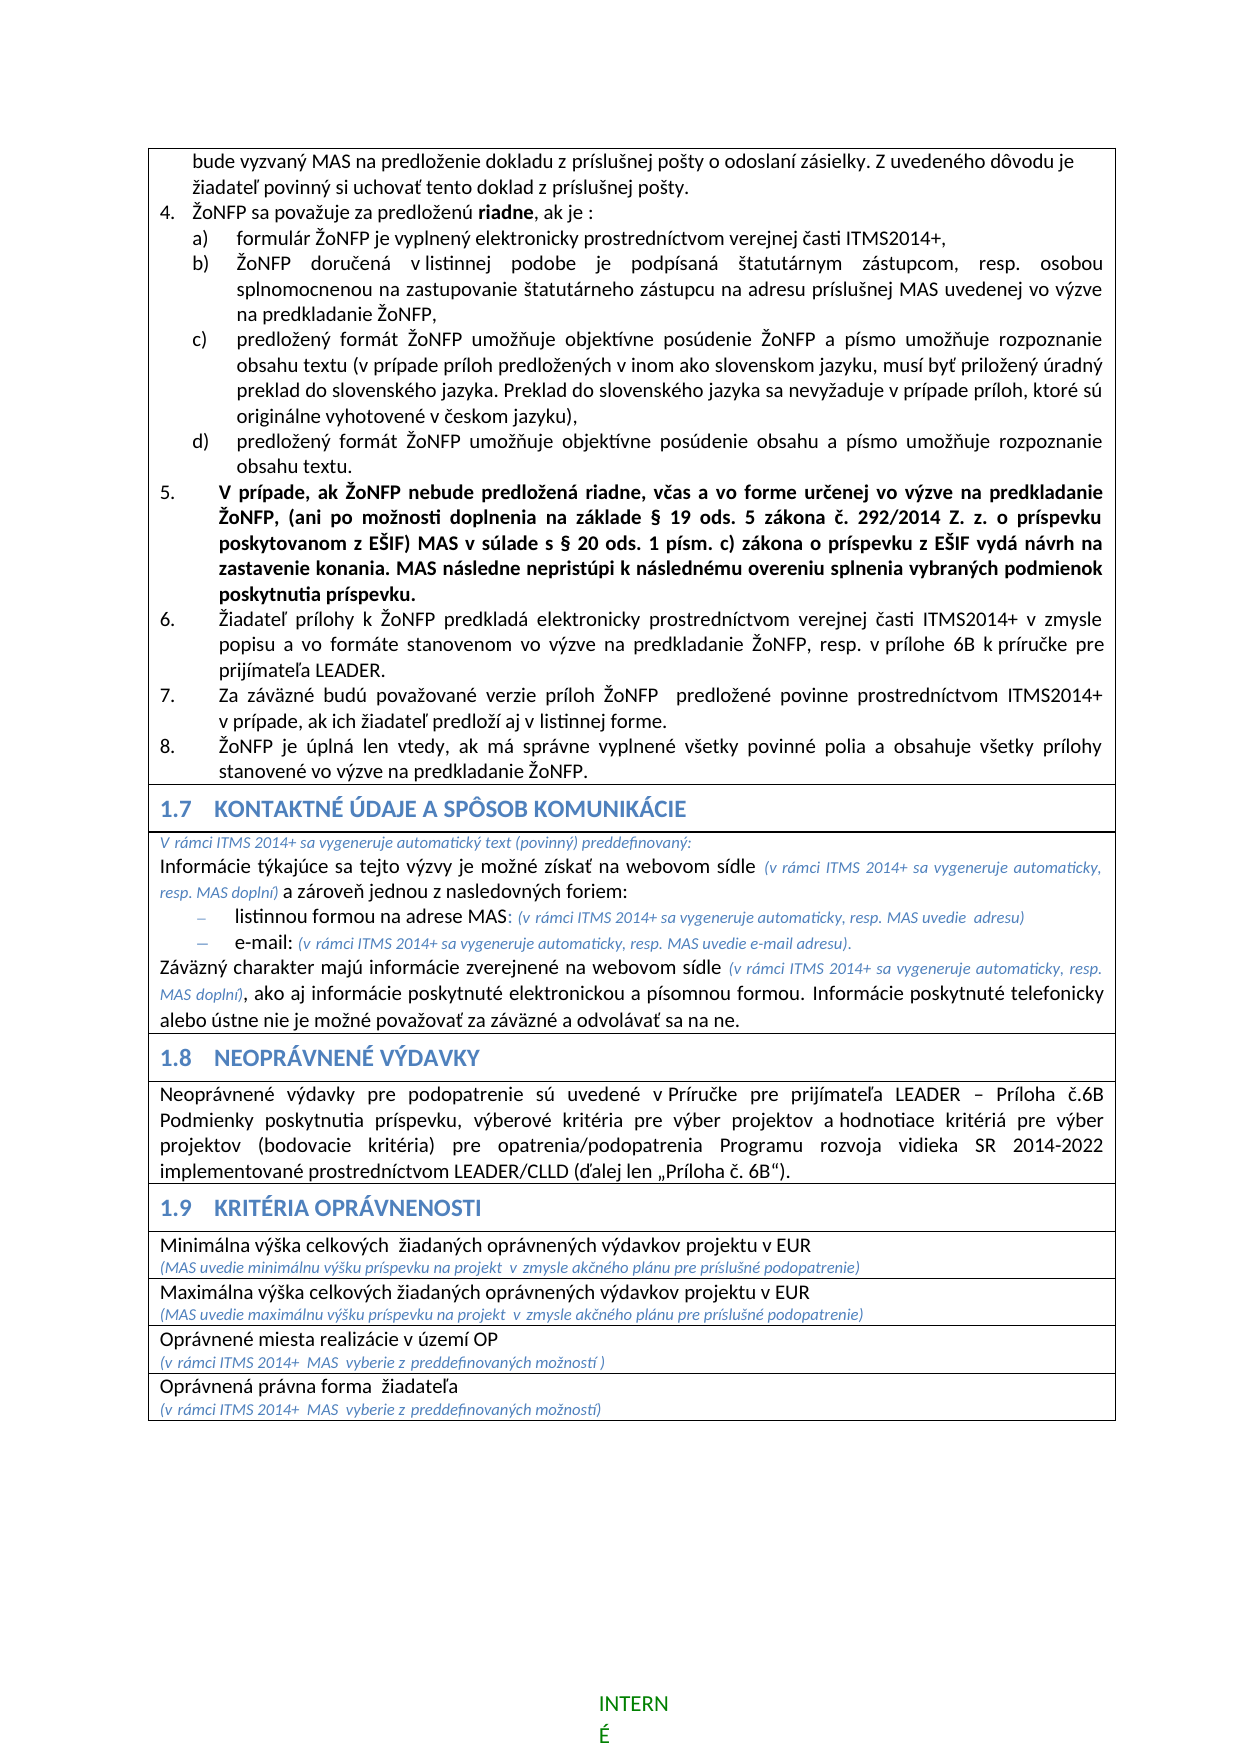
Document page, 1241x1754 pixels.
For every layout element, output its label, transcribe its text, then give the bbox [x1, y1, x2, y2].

table_cell Minimálna výška celkových žiadaných oprávnených výdavkov projektu v EUR (MAS uvedie minimálnu výšku príspevku na projekt v zmysle akčného plánu pre príslušné podopatrenie) [149, 1232, 1115, 1278]
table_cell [149, 149, 1115, 784]
table_cell Neoprávnené výdavky [149, 1034, 1115, 1081]
table_cell 1.9 Kritéria oprávnenosti [149, 1184, 1115, 1231]
table_cell Maximálna výška celkových žiadaných oprávnených výdavkov projektu v EUR (MAS uvedie maximálnu výšku príspevku na projekt v zmysle akčného plánu pre príslušné podopatrenie) [149, 1279, 1115, 1325]
table_cell Oprávnená právna forma žiadateľa (v rámci ITMS 2014+ MAS vyberie z preddefinovaných možností) [149, 1374, 1115, 1420]
table_cell V rámci ITMS 2014+ sa vygeneruje automatický text (povinný) preddefinovaný: Informácie týkajúce sa tejto výzvy je možné získať na webovom sídle (v rámci ITMS 2014+ sa vygeneruje automaticky, resp. MAS doplní) a zároveň jednou z nasledovných foriem: listinnou formou na adrese MAS: (v rámci ITMS 2014+ sa vygeneruje automaticky, resp. MAS uvedie adresu) e-mail: (v rámci ITMS 2014+ sa vygeneruje automaticky, resp. MAS uvedie e-mail adresu). Záväzný charakter majú informácie zverejnené na webovom sídle (v rámci ITMS 2014+ sa vygeneruje automaticky, resp. MAS doplní), ako aj informácie poskytnuté elektronickou a písomnou formou. Informácie poskytnuté telefonicky alebo ústne nie je možné považovať za záväzné a odvolávať sa na ne. [149, 833, 1115, 1033]
table_cell Neoprávnené výdavky pre podopatrenie sú uvedené v Príručke pre prijímateľa LEADER – Príloha č.6B Podmienky poskytnutia príspevku, výberové kritéria pre výber projektov a hodnotiace kritériá pre výber projektov (bodovacie kritéria) pre opatrenia/podopatrenia Programu rozvoja vidieka SR 2014-2022 implementované prostredníctvom LEADER/CLLD (ďalej len „Príloha č. 6B“). [149, 1082, 1115, 1183]
table_cell 1.7 Kontaktné údaje a spôsob komunikácie [149, 785, 1115, 831]
table_cell Oprávnené miesta realizácie v území OP (v rámci ITMS 2014+ MAS vyberie z preddefinovaných možností ) [149, 1326, 1115, 1372]
